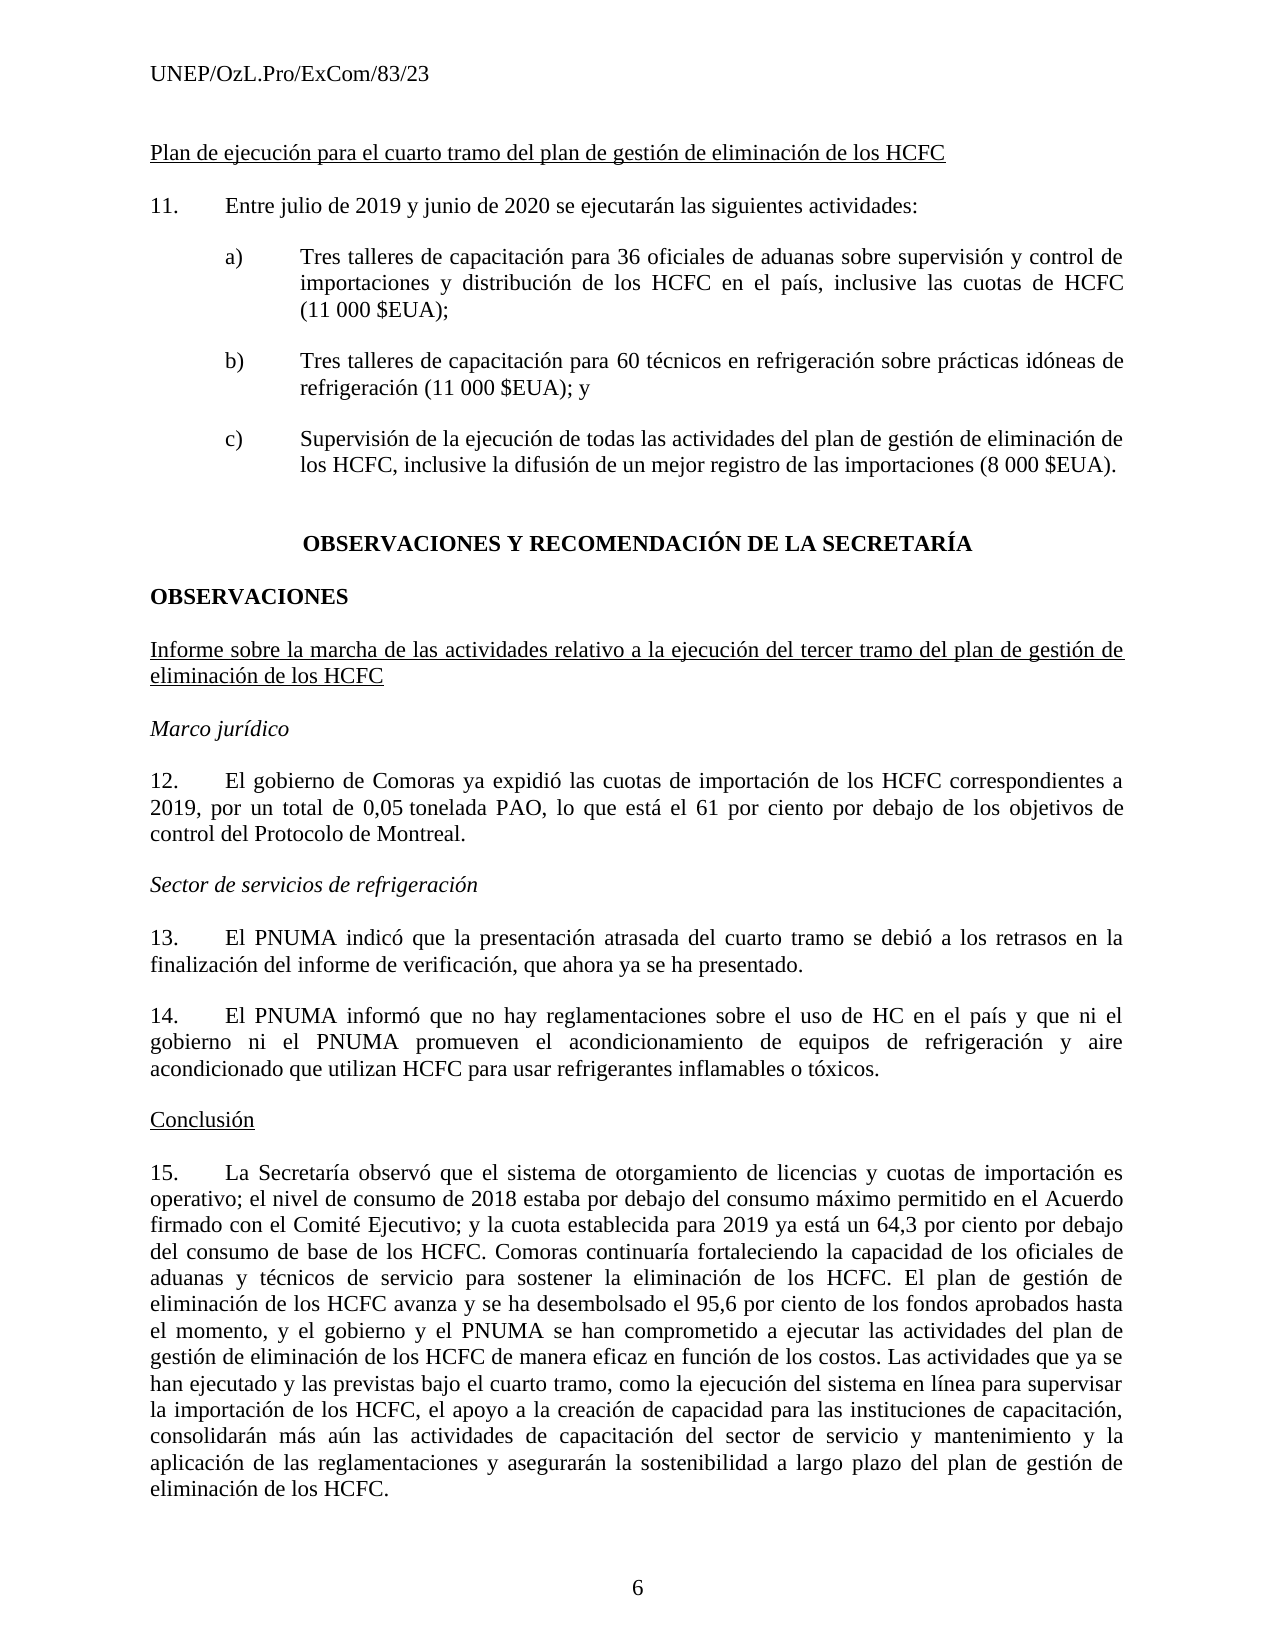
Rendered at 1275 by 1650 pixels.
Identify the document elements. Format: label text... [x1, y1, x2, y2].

subtitle El PNUMA informó que no hay reglamentaciones sobre el uso de HC en el país y que ni el gobierno ni el PNUMA promueven el acondicionamiento de equipos de refrigeración y aire acondicionado que utilizan HCFC para usar refrigerantes inflamables o tóxicos. [150, 1002, 1125, 1081]
subtitle Supervisión de la ejecución de todas las actividades del plan de gestión de eliminación de los HCFC, inclusive la difusión de un mejor registro de las importaciones (8 000 $EUA). [225, 425, 1125, 478]
subtitle Tres talleres de capacitación para 36 oficiales de aduanas sobre supervisión y control de importaciones y distribución de los HCFC en el país, inclusive las cuotas de HCFC (11 000 $EUA); [225, 243, 1125, 322]
text Informe sobre la marcha de las actividades relativo a la ejecución del tercer tramo del plan de gestión de eliminación de los HCFC [150, 660, 1125, 688]
subtitle El PNUMA indicó que la presentación atrasada del cuarto tramo se debió a los retrasos en la finalización del informe de verificación, que ahora ya se ha presentado. [150, 924, 1125, 977]
subtitle El gobierno de Comoras ya expidió las cuotas de importación de los HCFC correspondientes a 2019, por un total de 0,05 tonelada PAO, lo que está el 61 por ciento por debajo de los objetivos de control del Protocolo de Montreal. [150, 767, 1125, 847]
subtitle Tres talleres de capacitación para 60 técnicos en refrigeración sobre prácticas idóneas de refrigeración (11 000 $EUA); y [225, 347, 1125, 400]
subtitle La Secretaría observó que el sistema de otorgamiento de licencias y cuotas de importación es operativo; el nivel de consumo de 2018 estaba por debajo del consumo máximo permitido en el Acuerdo firmado con el Comité Ejecutivo; y la cuota establecida para 2019 ya está un 64,3 por ciento por debajo del consumo de base de los HCFC. Comoras continuaría fortaleciendo la capacidad de los oficiales de aduanas y técnicos de servicio para sostener la eliminación de los HCFC. El plan de gestión de eliminación de los HCFC avanza y se ha desembolsado el 95,6 por ciento de los fondos aprobados hasta el momento, y el gobierno y el PNUMA se han comprometido a ejecutar las actividades del plan de gestión de eliminación de los HCFC de manera eficaz en función de los costos. Las actividades que ya se han ejecutado y las previstas bajo el cuarto tramo, como la ejecución del sistema en línea para supervisar la importación de los HCFC, el apoyo a la creación de capacidad para las instituciones de capacitación, consolidarán más aún las actividades de capacitación del sector de servicio y mantenimiento y la aplicación de las reglamentaciones y asegurarán la sostenibilidad a largo plazo del plan de gestión de eliminación de los HCFC. [150, 1159, 1125, 1501]
text OBSERVACIONES Y RECOMENDACIÓN DE LA SECRETARÍA [150, 530, 1125, 557]
text Informe sobre la marcha de las actividades relativo a la ejecución del tercer tramo del plan de gestión de eliminación de los HCFC [150, 636, 1125, 659]
text Conclusión [150, 1106, 1125, 1132]
text OBSERVACIONES [150, 583, 1125, 609]
text Sector de servicios de refrigeración [150, 872, 1125, 898]
subtitle Entre julio de 2019 y junio de 2020 se ejecutarán las siguientes actividades: [150, 192, 1125, 218]
text Plan de ejecución para el cuarto tramo del plan de gestión de eliminación de los HCFC [150, 139, 1125, 165]
text Marco jurídico [150, 715, 1125, 741]
